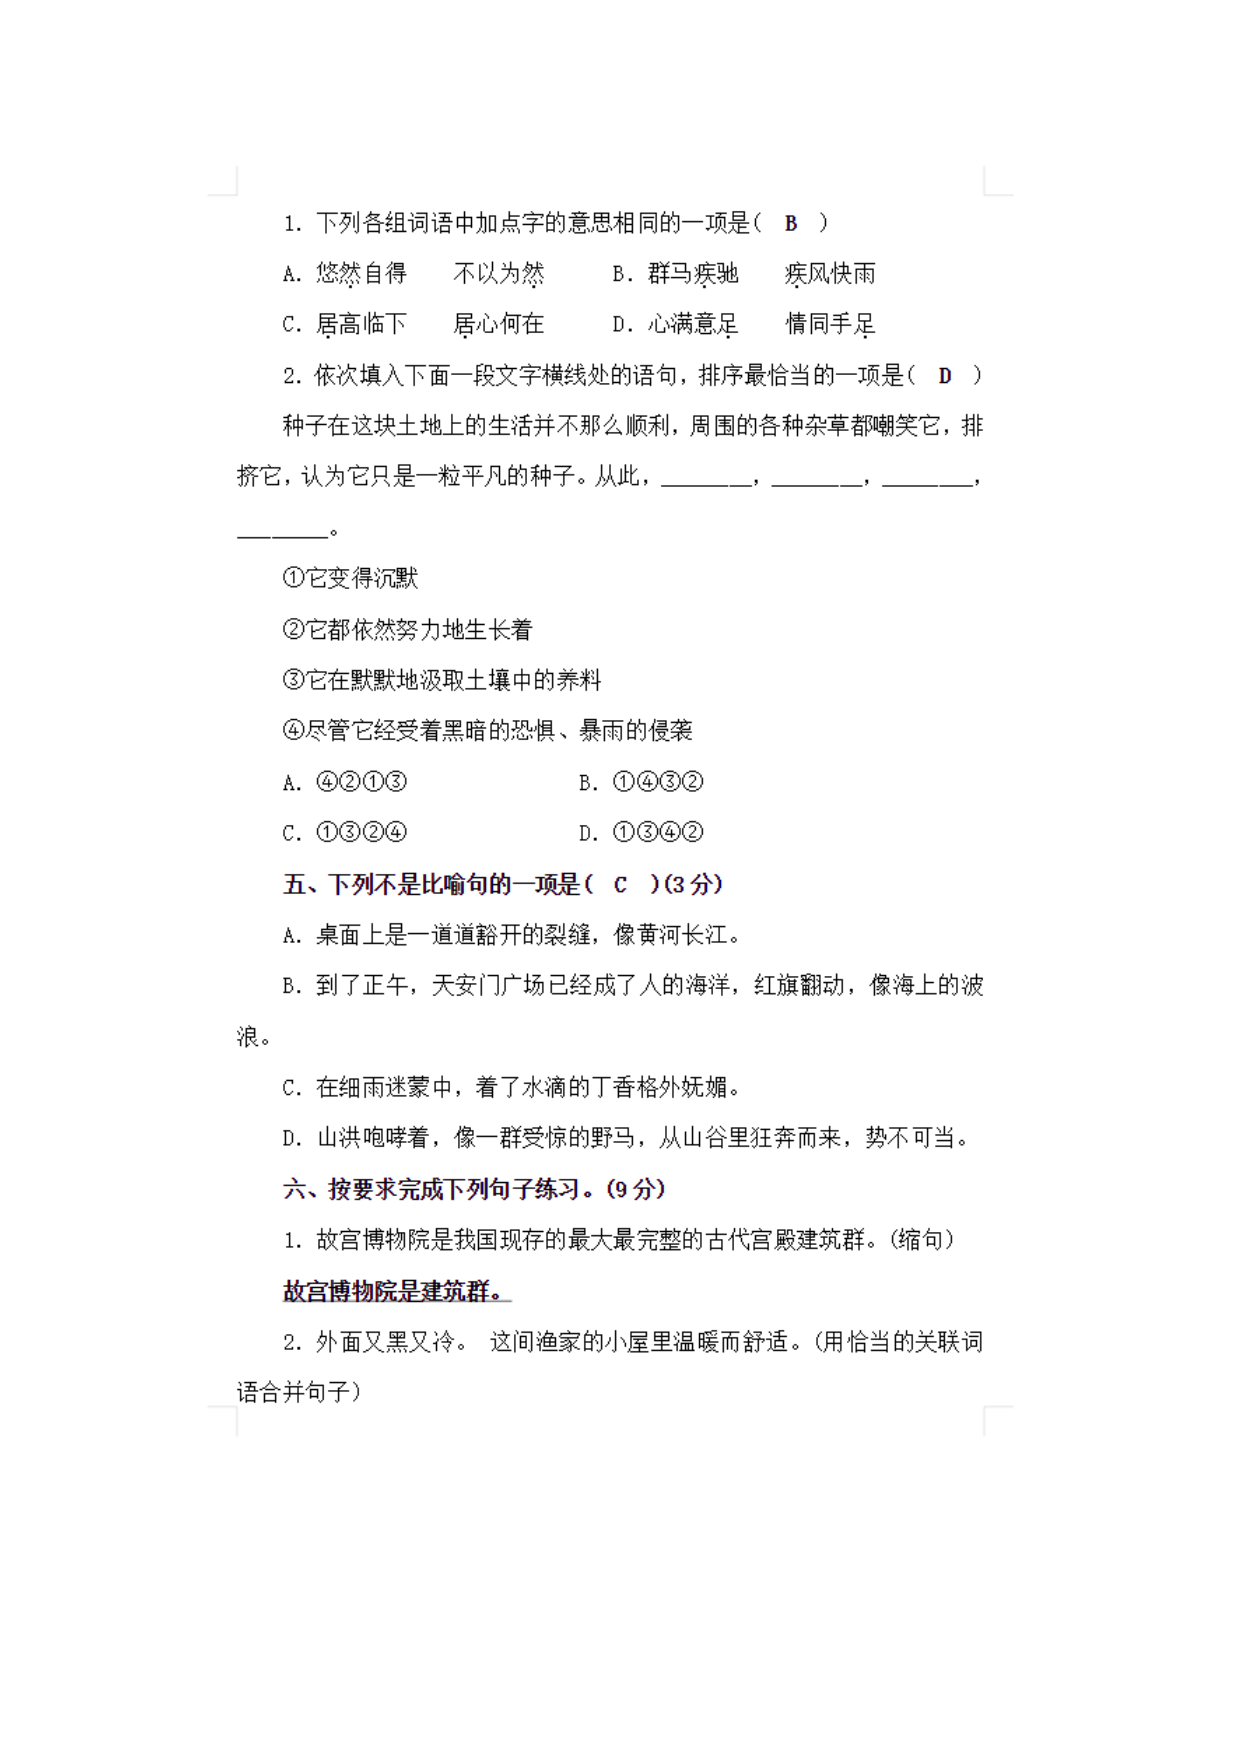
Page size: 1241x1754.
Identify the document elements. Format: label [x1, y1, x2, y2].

picture [187, 162, 1053, 1452]
